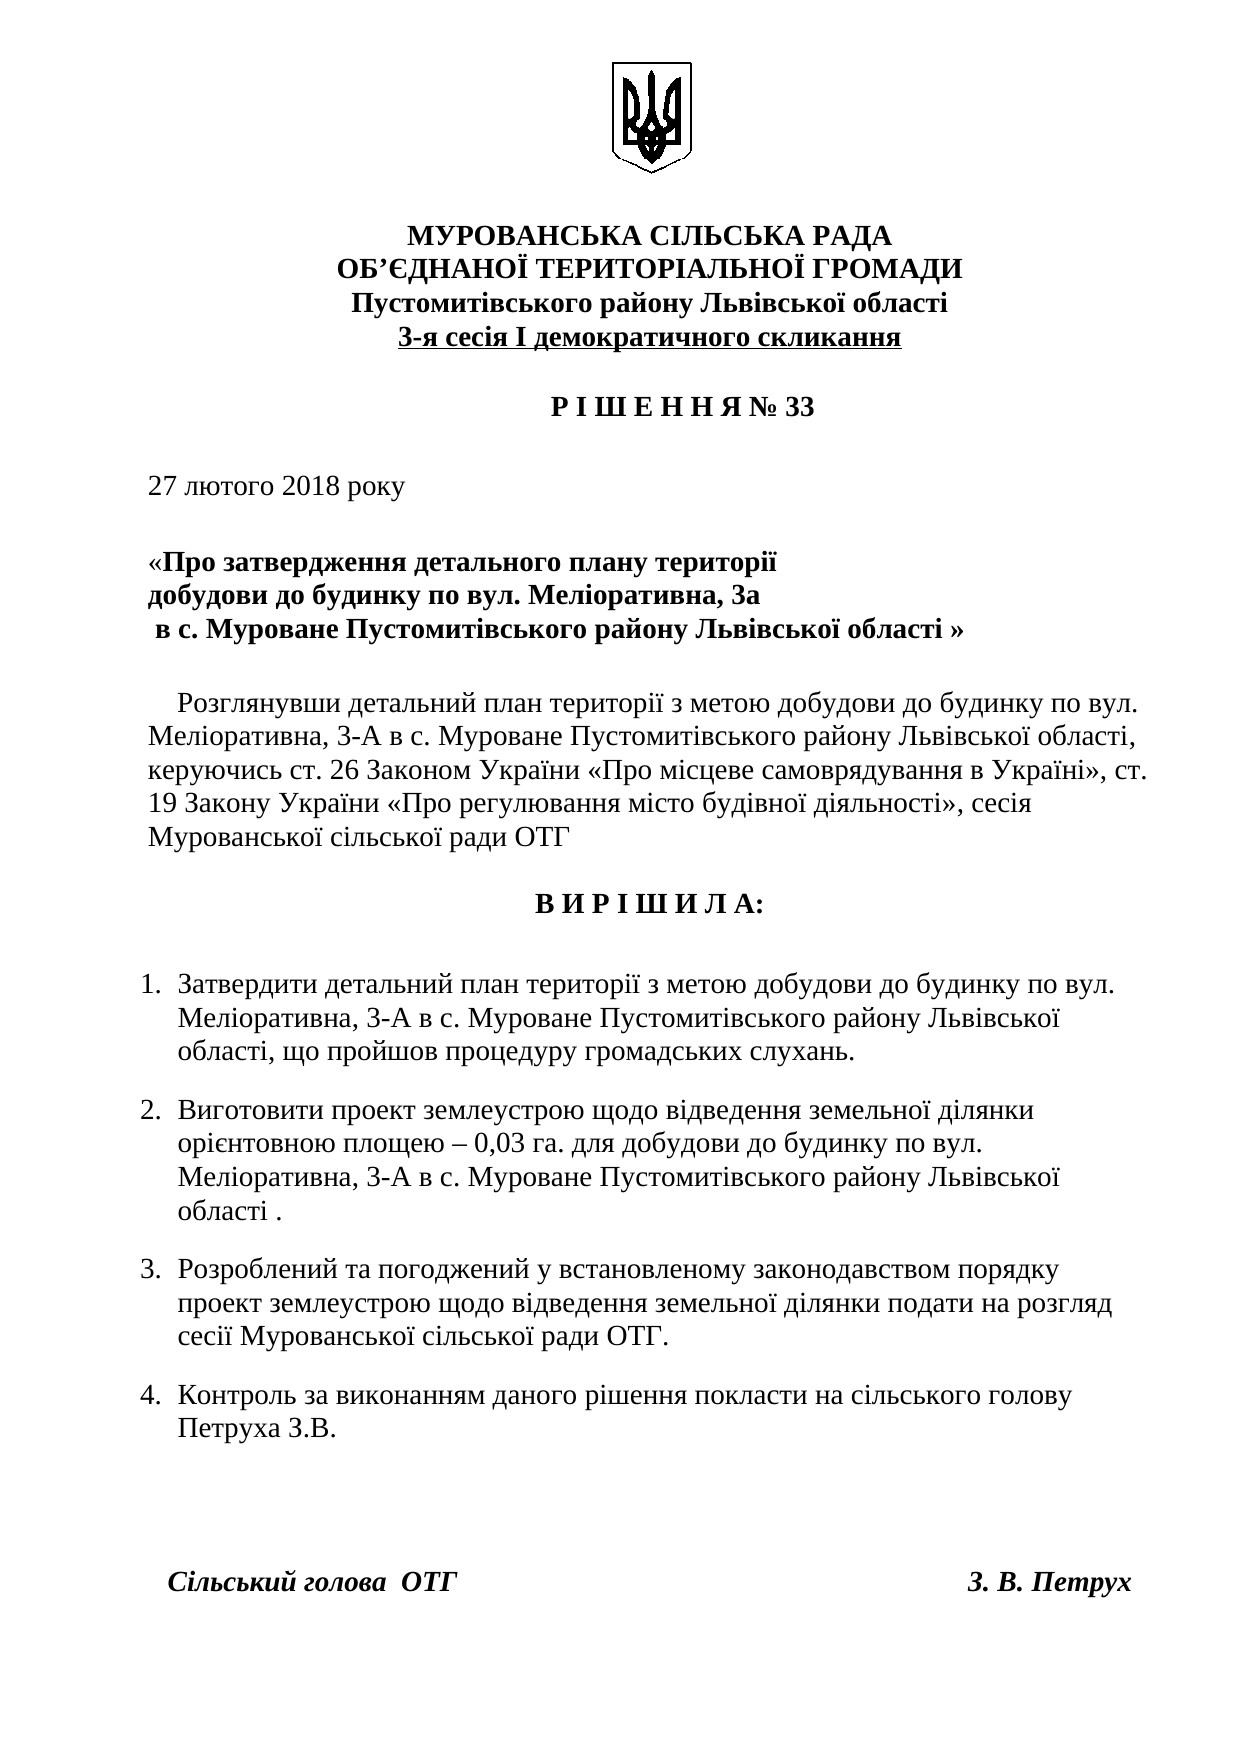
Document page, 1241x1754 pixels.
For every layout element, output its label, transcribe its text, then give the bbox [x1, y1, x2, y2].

text добудови до будинку по вул. Меліоративна, 3а [148, 577, 1152, 611]
text 27 лютого 2018 року [148, 468, 1152, 502]
list Виготовити проект землеустрою щодо відведення земельної ділянки орієнтовною площею – 0,03 га. для добудови до будинку по вул. Меліоративна, 3-А в с. Муроване Пустомитівського району Львівської області . [140, 1092, 1152, 1226]
text Пустомитівського району Львівської області [148, 285, 1152, 319]
text «Про затвердження детального плану території [148, 544, 1152, 577]
text МУРОВАНСЬКА СІЛЬСЬКА РАДА [148, 218, 1152, 252]
text в с. Муроване Пустомитівського району Львівської області » [148, 611, 1152, 644]
list Контроль за виконанням даного рішення покласти на сільського голову Петруха З.В. [140, 1377, 1152, 1444]
picture [608, 62, 697, 175]
text Сільський голова ОТГ З. В. Петрух [148, 1564, 1152, 1598]
text 3-я сесія І демократичного скликання [148, 319, 1152, 352]
list Розроблений та погоджений у встановленому законодавством порядку проект землеустрою щодо відведення земельної ділянки подати на розгляд сесії Мурованської сільської ради ОТГ. [140, 1251, 1152, 1352]
text Розглянувши детальний план території з метою добудови до будинку по вул. Меліоративна, 3-А в с. Муроване Пустомитівського району Львівської області, керуючись ст. 26 Законом України «Про місцеве самоврядування в Україні», ст. 19 Закону України «Про регулювання місто будівної діяльності», сесія Мурованської сільської ради ОТГ [148, 685, 1152, 852]
list Затвердити детальний план території з метою добудови до будинку по вул. Меліоративна, 3-А в с. Муроване Пустомитівського району Львівської області, що пройшов процедуру громадських слухань. [140, 966, 1152, 1067]
text В И Р І Ш И Л А: [148, 886, 1152, 919]
text ОБ’ЄДНАНОЇ ТЕРИТОРІАЛЬНОЇ ГРОМАДИ [148, 252, 1152, 285]
text Р І Ш Е Н Н Я № 33 [148, 389, 1211, 423]
